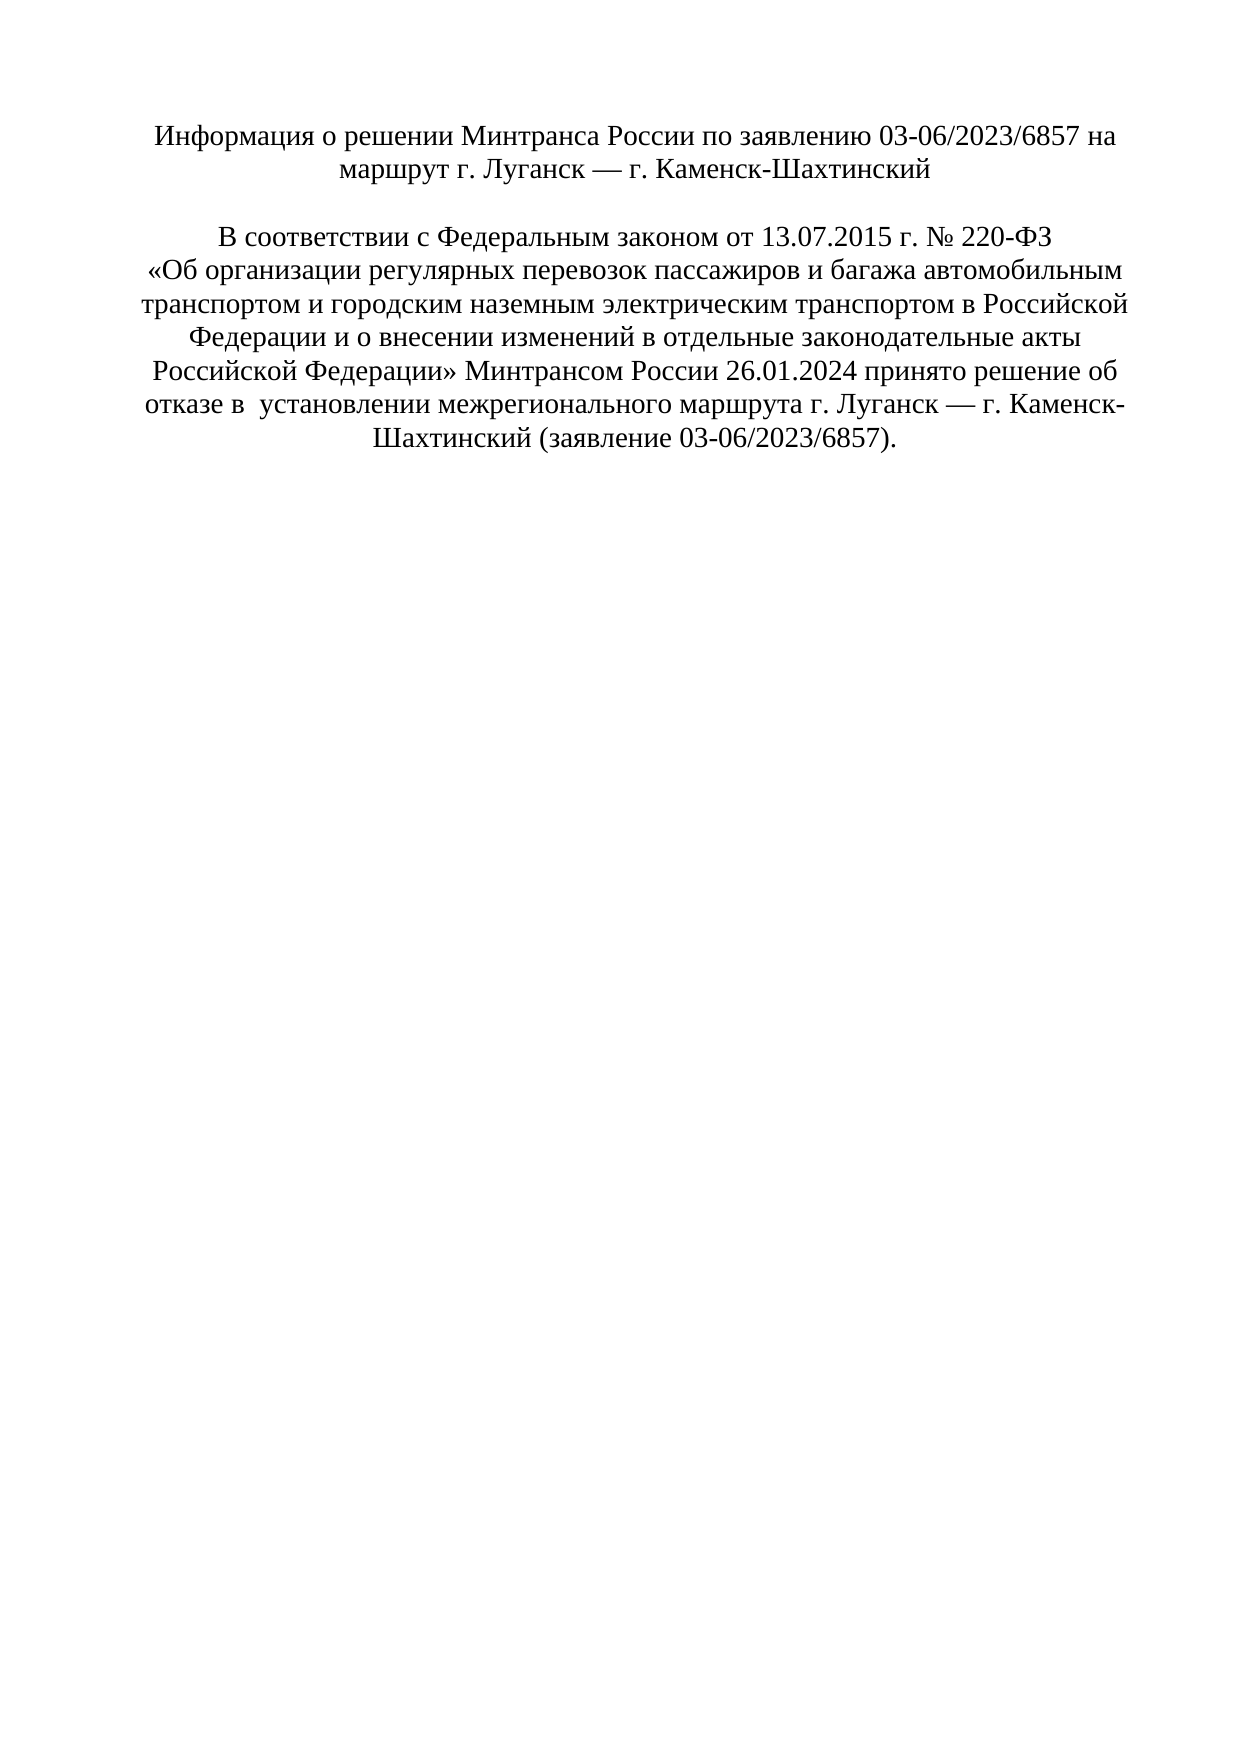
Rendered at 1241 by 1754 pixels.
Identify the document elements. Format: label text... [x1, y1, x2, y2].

text В соответствии с Федеральным законом от 13.07.2015 г. № 220-ФЗ «Об организации регулярных перевозок пассажиров и багажа автомобильным транспортом и городским наземным электрическим транспортом в Российской Федерации и о внесении изменений в отдельные законодательные акты Российской Федерации» Минтрансом России 26.01.2024 принято решение об отказе в установлении межрегионального маршрута г. Луганск — г. Каменск-Шахтинский (заявление 03-06/2023/6857). [118, 219, 1152, 453]
text Информация о решении Минтранса России по заявлению 03-06/2023/6857 на маршрут г. Луганск — г. Каменск-Шахтинский [118, 118, 1152, 185]
